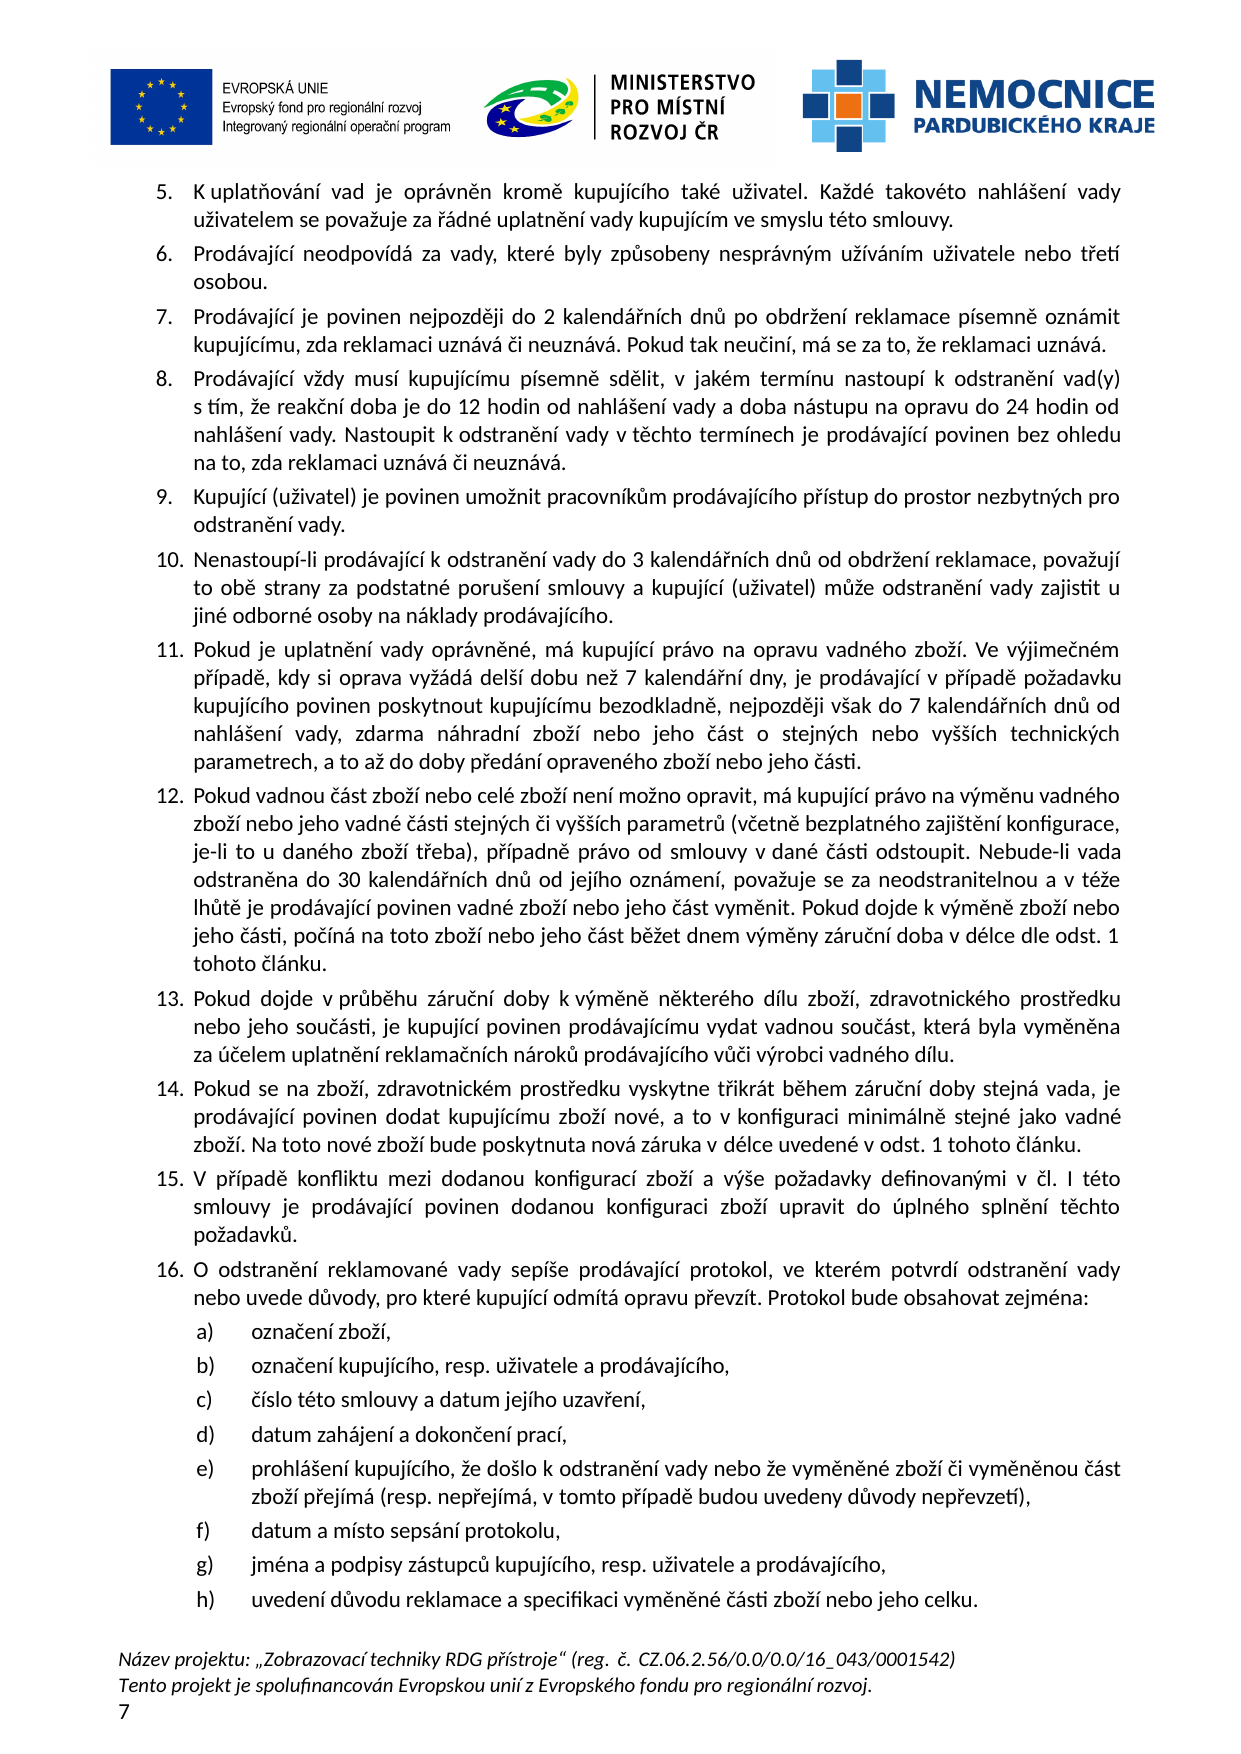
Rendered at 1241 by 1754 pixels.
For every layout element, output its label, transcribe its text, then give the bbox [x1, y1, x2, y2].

list prohlášení kupujícího, že došlo k odstranění vady nebo že vyměněné zboží či vyměněnou část zboží přejímá (resp. nepřejímá, v tomto případě budou uvedeny důvody nepřevzetí), [196, 1454, 1122, 1510]
list datum zahájení a dokončení prací, [196, 1420, 1122, 1448]
picture [88, 43, 777, 170]
list Prodávající vždy musí kupujícímu písemně sdělit, v jakém termínu nastoupí k odstranění vad(y) s tím, že reakční doba je do 12 hodin od nahlášení vady a doba nástupu na opravu do 24 hodin od nahlášení vady. Nastoupit k odstranění vady v těchto termínech je prodávající povinen bez ohledu na to, zda reklamaci uznává či neuznává. [156, 364, 1122, 476]
list označení zboží, [196, 1317, 1122, 1345]
list Pokud vadnou část zboží nebo celé zboží není možno opravit, má kupující právo na výměnu vadného zboží nebo jeho vadné části stejných či vyšších parametrů (včetně bezplatného zajištění konfigurace, je-li to u daného zboží třeba), případně právo od smlouvy v dané části odstoupit. Nebude-li vada odstraněna do 30 kalendářních dnů od jejího oznámení, považuje se za neodstranitelnou a v téže lhůtě je prodávající povinen vadné zboží nebo jeho část vyměnit. Pokud dojde k výměně zboží nebo jeho části, počíná na toto zboží nebo jeho část běžet dnem výměny záruční doba v délce dle odst. 1 tohoto článku. [156, 781, 1122, 977]
list číslo této smlouvy a datum jejího uzavření, [196, 1386, 1122, 1413]
picture [801, 58, 1155, 153]
list K uplatňování vad je oprávněn kromě kupujícího také uživatel. Každé takovéto nahlášení vady uživatelem se považuje za řádné uplatnění vady kupujícím ve smyslu této smlouvy. [156, 177, 1122, 233]
list datum a místo sepsání protokolu, [196, 1516, 1122, 1544]
list Pokud je uplatnění vady oprávněné, má kupující právo na opravu vadného zboží. Ve výjimečném případě, kdy si oprava vyžádá delší dobu než 7 kalendářní dny, je prodávající v případě požadavku kupujícího povinen poskytnout kupujícímu bezodkladně, nejpozději však do 7 kalendářních dnů od nahlášení vady, zdarma náhradní zboží nebo jeho část o stejných nebo vyšších technických parametrech, a to až do doby předání opraveného zboží nebo jeho části. [156, 635, 1122, 775]
list O odstranění reklamované vady sepíše prodávající protokol, ve kterém potvrdí odstranění vady nebo uvede důvody, pro které kupující odmítá opravu převzít. Protokol bude obsahovat zejména: [156, 1255, 1122, 1311]
list Pokud dojde v průběhu záruční doby k výměně některého dílu zboží, zdravotnického prostředku nebo jeho součásti, je kupující povinen prodávajícímu vydat vadnou součást, která byla vyměněna za účelem uplatnění reklamačních nároků prodávajícího vůči výrobci vadného dílu. [156, 984, 1122, 1068]
list Pokud se na zboží, zdravotnickém prostředku vyskytne třikrát během záruční doby stejná vada, je prodávající povinen dodat kupujícímu zboží nové, a to v konfiguraci minimálně stejné jako vadné zboží. Na toto nové zboží bude poskytnuta nová záruka v délce uvedené v odst. 1 tohoto článku. [156, 1074, 1122, 1158]
list Prodávající je povinen nejpozději do 2 kalendářních dnů po obdržení reklamace písemně oznámit kupujícímu, zda reklamaci uznává či neuznává. Pokud tak neučiní, má se za to, že reklamaci uznává. [156, 302, 1122, 358]
list jména a podpisy zástupců kupujícího, resp. uživatele a prodávajícího, [196, 1551, 1122, 1579]
list V případě konfliktu mezi dodanou konfigurací zboží a výše požadavky definovanými v čl. I této smlouvy je prodávající povinen dodanou konfiguraci zboží upravit do úplného splnění těchto požadavků. [156, 1164, 1122, 1248]
list Kupující (uživatel) je povinen umožnit pracovníkům prodávajícího přístup do prostor nezbytných pro odstranění vady. [156, 482, 1122, 538]
list Nenastoupí-li prodávající k odstranění vady do 3 kalendářních dnů od obdržení reklamace, považují to obě strany za podstatné porušení smlouvy a kupující (uživatel) může odstranění vady zajistit u jiné odborné osoby na náklady prodávajícího. [156, 545, 1122, 629]
list označení kupujícího, resp. uživatele a prodávajícího, [196, 1351, 1122, 1379]
list uvedení důvodu reklamace a specifikaci vyměněné části zboží nebo jeho celku. [196, 1585, 1122, 1613]
list Prodávající neodpovídá za vady, které byly způsobeny nesprávným užíváním uživatele nebo třetí osobou. [156, 239, 1122, 296]
